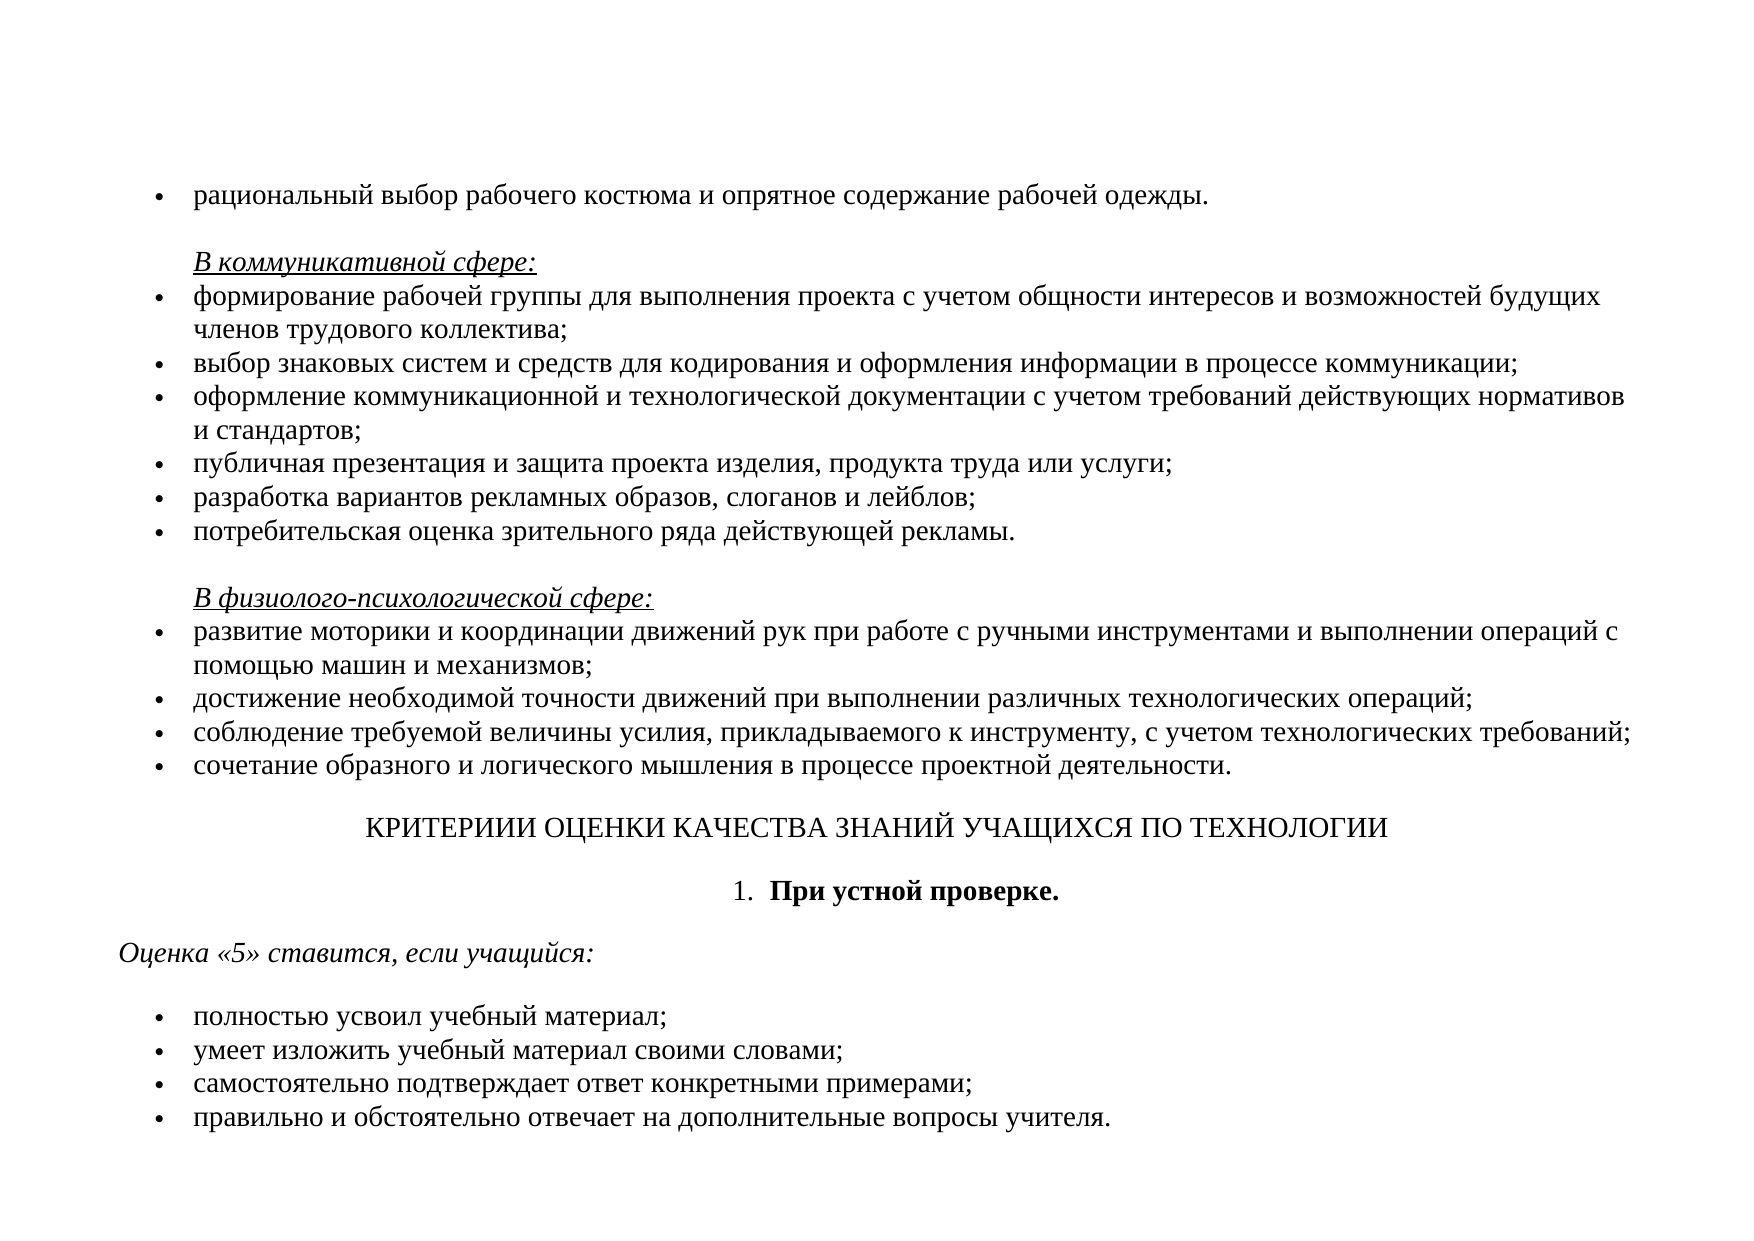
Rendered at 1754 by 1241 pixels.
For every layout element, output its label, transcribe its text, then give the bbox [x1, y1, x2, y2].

list развитие моторики и координации движений рук при работе с ручными инструментами и выполнении операций с помощью машин и механизмов; [156, 613, 1636, 680]
text КРИТЕРИИИ ОЦЕНКИ КАЧЕСТВА ЗНАНИЙ УЧАЩИХСЯ ПО ТЕХНОЛОГИИ [118, 810, 1636, 844]
list рациональный выбор рабочего костюма и опрятное содержание рабочей одежды. В коммуникативной сфере: [156, 177, 1636, 278]
list При устной проверке. [156, 873, 1636, 906]
list формирование рабочей группы для выполнения проекта с учетом общности интересов и возможностей будущих членов трудового коллектива; [156, 278, 1636, 345]
list публичная презентация и защита проекта изделия, продукта труда или услуги; [156, 446, 1636, 479]
list потребительская оценка зрительного ряда действующей рекламы. В физиолого-психологической сфере: [156, 513, 1636, 613]
list соблюдение требуемой величины усилия, прикладываемого к инструменту, с учетом технологических требований; [156, 714, 1636, 747]
list разработка вариантов рекламных образов, слоганов и лейблов; [156, 479, 1636, 513]
text Оценка «5» ставится, если учащийся: [118, 936, 1636, 969]
list полностью усвоил учебный материал; [156, 998, 1636, 1032]
list выбор знаковых систем и средств для кодирования и оформления информации в процессе коммуникации; [156, 345, 1636, 378]
list сочетание образного и логического мышления в процессе проектной деятельности. [156, 747, 1636, 781]
list достижение необходимой точности движений при выполнении различных технологических операций; [156, 680, 1636, 714]
list правильно и обстоятельно отвечает на дополнительные вопросы учителя. [156, 1099, 1636, 1132]
list самостоятельно подтверждает ответ конкретными примерами; [156, 1065, 1636, 1099]
list оформление коммуникационной и технологической документации с учетом требований действующих нормативов и стандартов; [156, 378, 1636, 446]
list умеет изложить учебный материал своими словами; [156, 1032, 1636, 1065]
